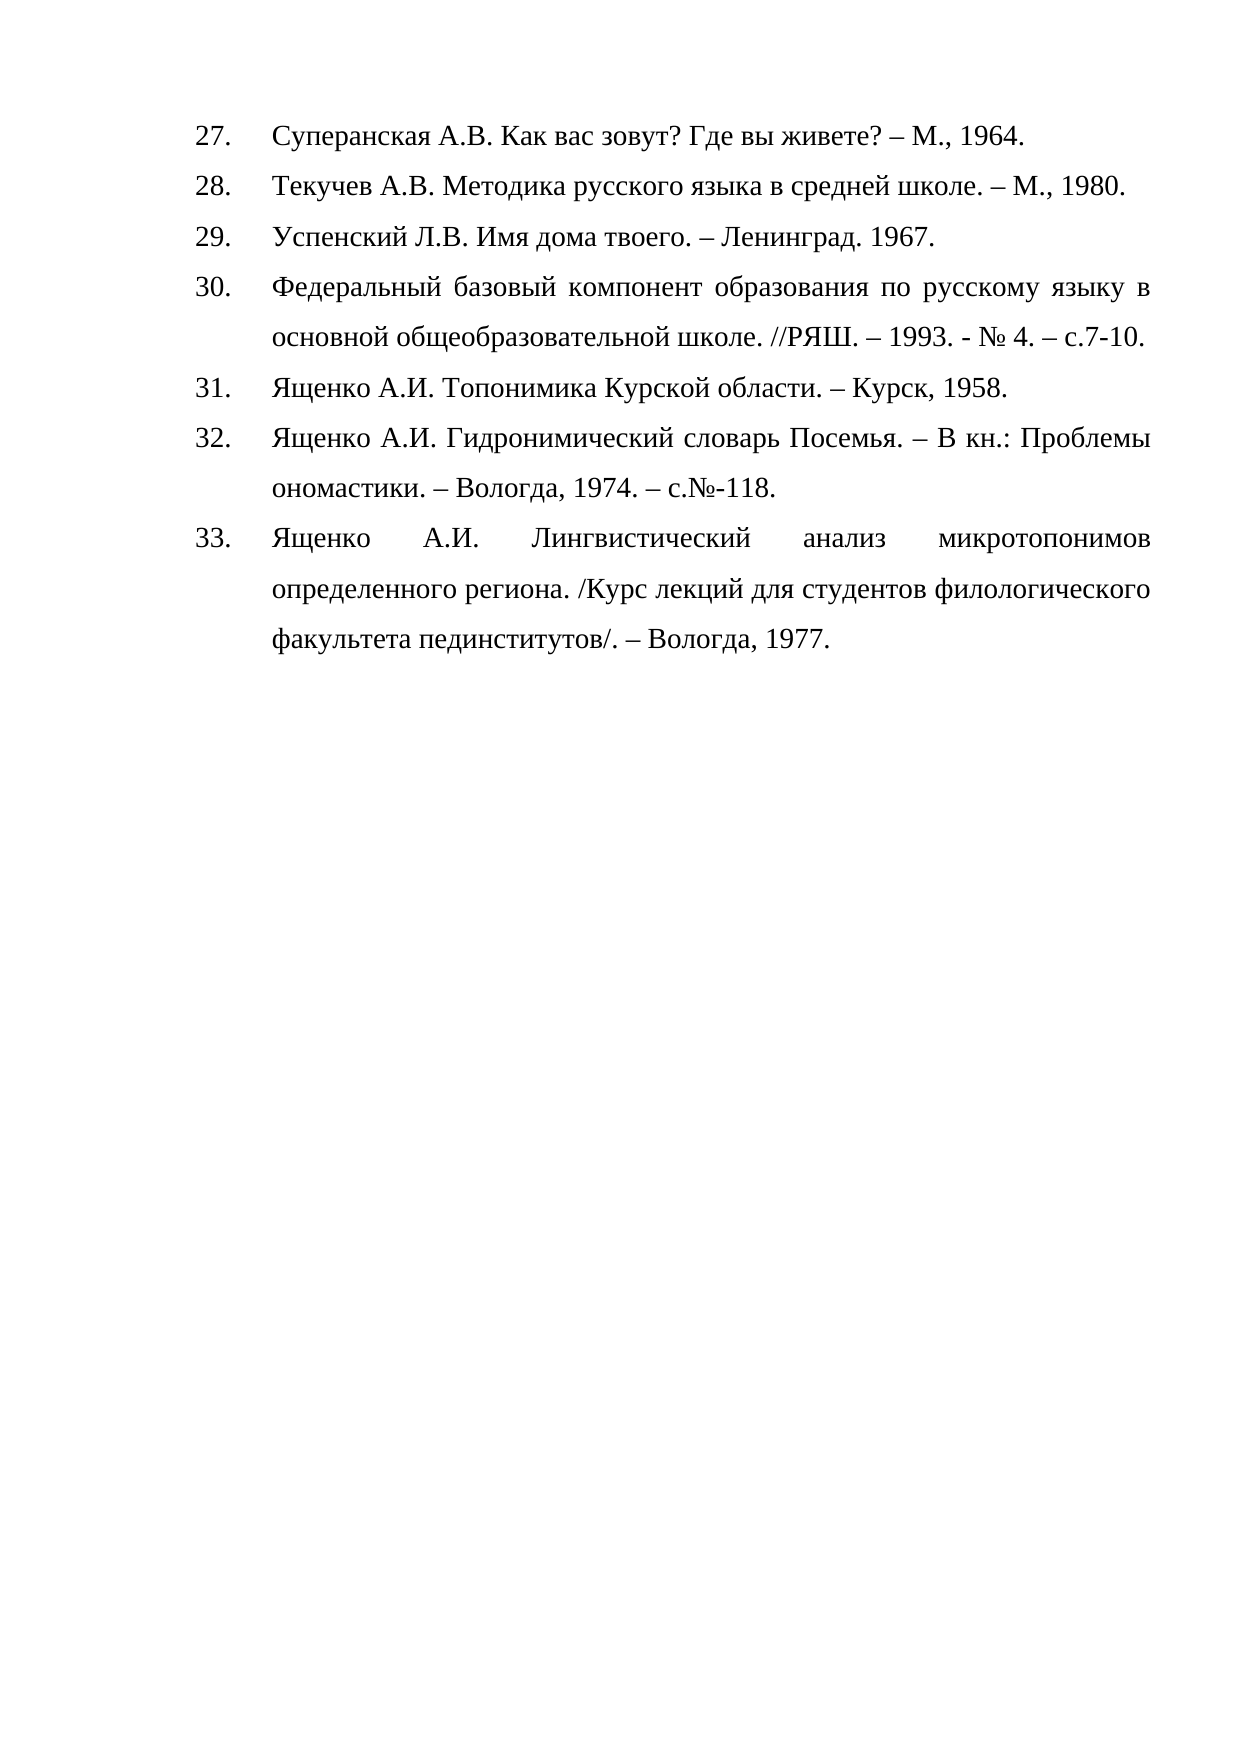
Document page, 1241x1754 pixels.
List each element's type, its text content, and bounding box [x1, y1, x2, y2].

title Федеральный базовый компонент образования по русскому языку в основной общеобразовательной школе. //РЯШ. – 1993. - № 4. – с.7-10. [195, 269, 1152, 353]
title Ященко А.И. Топонимика Курской области. – Курск, 1958. [195, 370, 1152, 403]
title Ященко А.И. Гидронимический словарь Посемья. – В кн.: Проблемы ономастики. – Вологда, 1974. – с.№-118. [195, 420, 1152, 504]
title Ященко А.И. Лингвистический анализ микротопонимов определенного региона. /Курс лекций для студентов филологического факультета пединститутов/. – Вологда, 1977. [195, 521, 1152, 655]
title Текучев А.В. Методика русского языка в средней школе. – М., 1980. [195, 168, 1152, 202]
title Успенский Л.В. Имя дома твоего. – Ленинград. 1967. [195, 219, 1152, 252]
title Суперанская А.В. Как вас зовут? Где вы живете? – М., 1964. [195, 118, 1152, 152]
